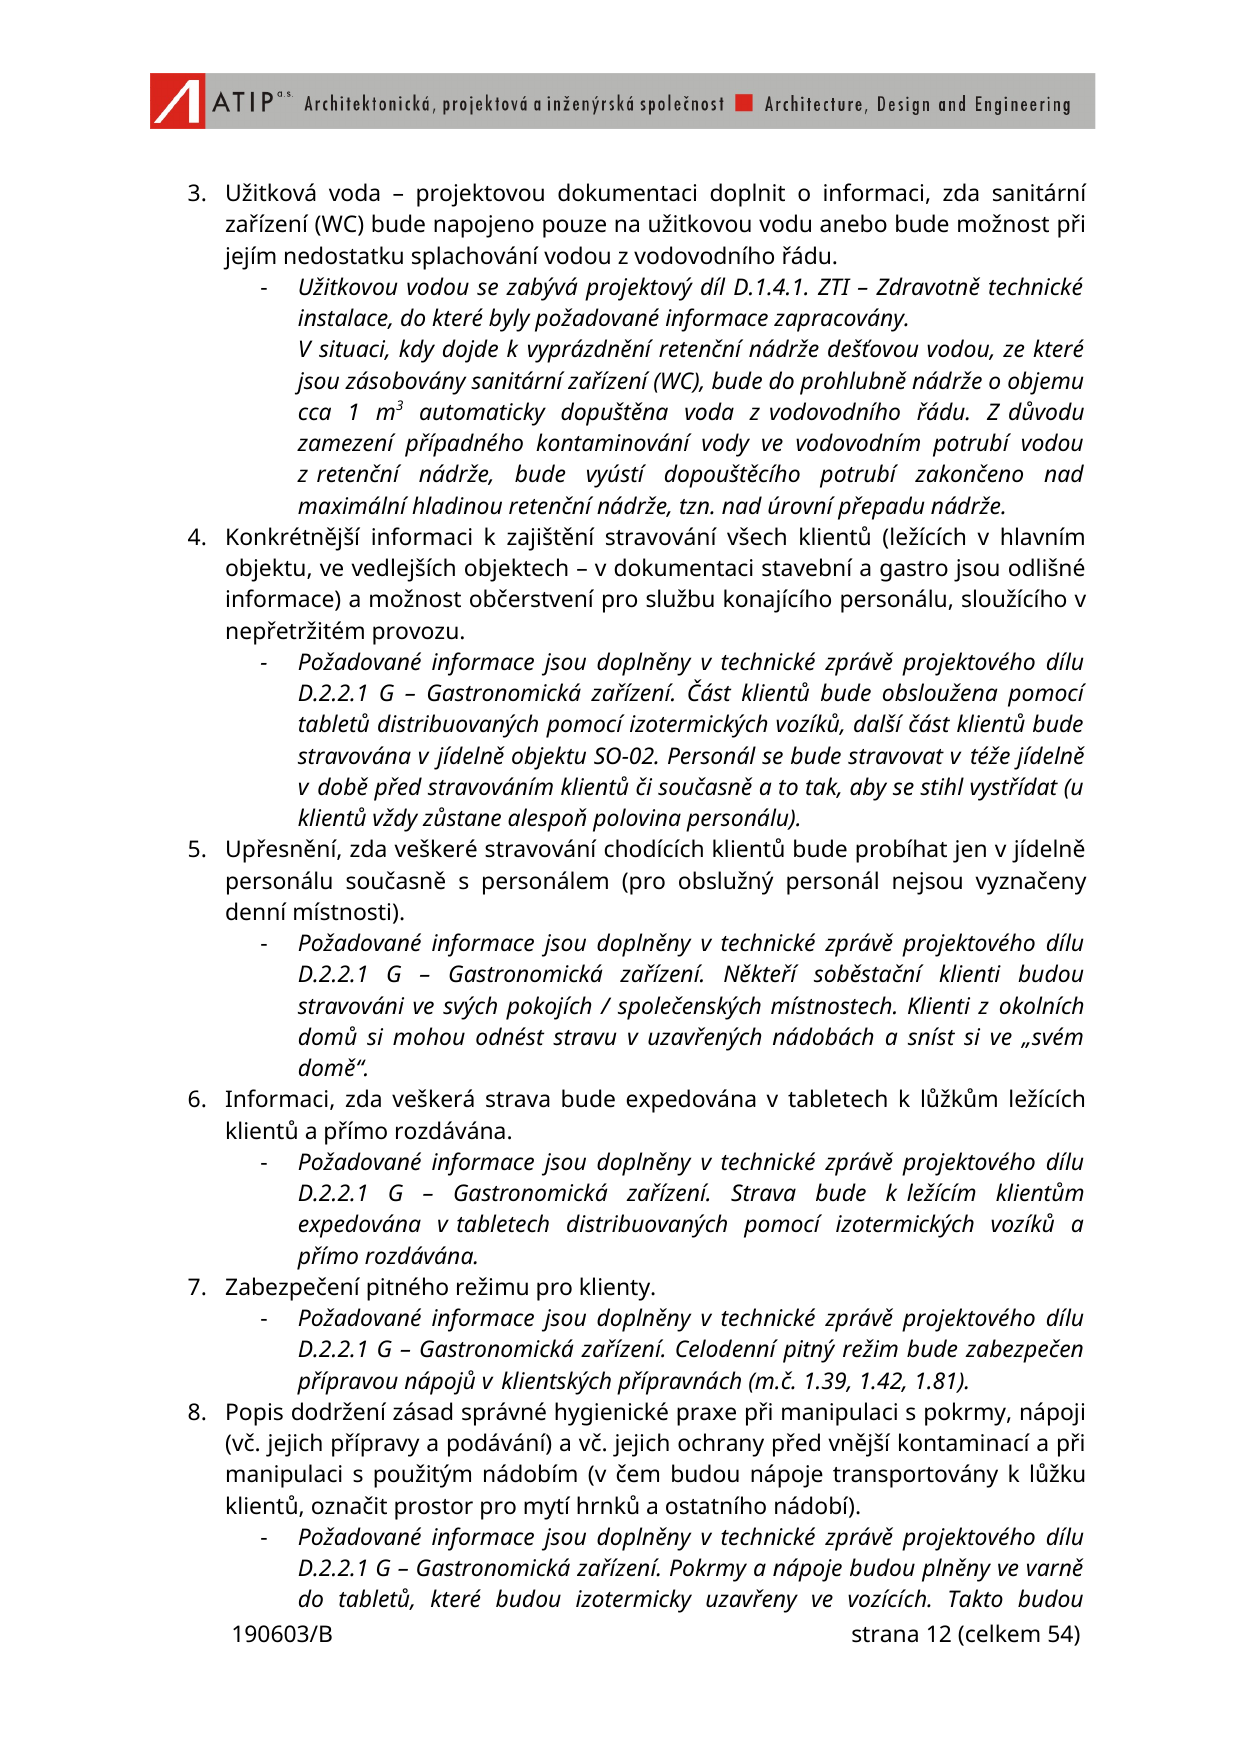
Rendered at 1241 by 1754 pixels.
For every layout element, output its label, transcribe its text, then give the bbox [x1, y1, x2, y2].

list Popis dodržení zásad správné hygienické praxe při manipulaci s pokrmy, nápoji (vč. jejich přípravy a podávání) a vč. jejich ochrany před vnější kontaminací a při manipulaci s použitým nádobím (v čem budou nápoje transportovány k lůžku klientů, označit prostor pro mytí hrnků a ostatního nádobí). [187, 1396, 1087, 1521]
list Konkrétnější informaci k zajištění stravování všech klientů (ležících v hlavním objektu, ve vedlejších objektech – v dokumentaci stavební a gastro jsou odlišné informace) a možnost občerstvení pro službu konajícího personálu, sloužícího v nepřetržitém provozu. [187, 521, 1087, 646]
list Zabezpečení pitného režimu pro klienty. [187, 1271, 1087, 1302]
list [260, 1521, 1087, 1615]
list Požadované informace jsou doplněny v technické zprávě projektového dílu D.2.2.1 G – Gastronomická zařízení. Celodenní pitný režim bude zabezpečen přípravou nápojů v klientských přípravnách (m.č. 1.39, 1.42, 1.81). [260, 1302, 1087, 1396]
list Požadované informace jsou doplněny v technické zprávě projektového dílu D.2.2.1 G – Gastronomická zařízení. Někteří soběstační klienti budou stravováni ve svých pokojích / společenských místnostech. Klienti z okolních domů si mohou odnést stravu v uzavřených nádobách a sníst si ve „svém domě“. [260, 927, 1087, 1083]
list Upřesnění, zda veškeré stravování chodících klientů bude probíhat jen v jídelně personálu současně s personálem (pro obslužný personál nejsou vyznačeny denní místnosti). [187, 833, 1087, 927]
list Požadované informace jsou doplněny v technické zprávě projektového dílu D.2.2.1 G – Gastronomická zařízení. Strava bude k ležícím klientům expedována v tabletech distribuovaných pomocí izotermických vozíků a přímo rozdávána. [260, 1146, 1087, 1271]
list Užitkovou vodou se zabývá projektový díl D.1.4.1. ZTI – Zdravotně technické instalace, do které byly požadované informace zapracovány. [260, 271, 1087, 333]
picture [150, 73, 1096, 129]
list Užitková voda – projektovou dokumentaci doplnit o informaci, zda sanitární zařízení (WC) bude napojeno pouze na užitkovou vodu anebo bude možnost při jejím nedostatku splachování vodou z vodovodního řádu. [187, 177, 1087, 271]
list Požadované informace jsou doplněny v technické zprávě projektového dílu D.2.2.1 G – Gastronomická zařízení. Část klientů bude obsloužena pomocí tabletů distribuovaných pomocí izotermických vozíků, další část klientů bude stravována v jídelně objektu SO-02. Personál se bude stravovat v téže jídelně v době před stravováním klientů či současně a to tak, aby se stihl vystřídat (u klientů vždy zůstane alespoň polovina personálu). [260, 646, 1087, 833]
list V situaci, kdy dojde k vyprázdnění retenční nádrže dešťovou vodou, ze které jsou zásobovány sanitární zařízení (WC), bude do prohlubně nádrže o objemu cca 1 m3 automaticky dopuštěna voda z vodovodního řádu. Z důvodu zamezení případného kontaminování vody ve vodovodním potrubí vodou z retenční nádrže, bude vyústí dopouštěcího potrubí zakončeno nad maximální hladinou retenční nádrže, tzn. nad úrovní přepadu nádrže. [298, 333, 1087, 521]
list Informaci, zda veškerá strava bude expedována v tabletech k lůžkům ležících klientů a přímo rozdávána. [187, 1083, 1087, 1146]
